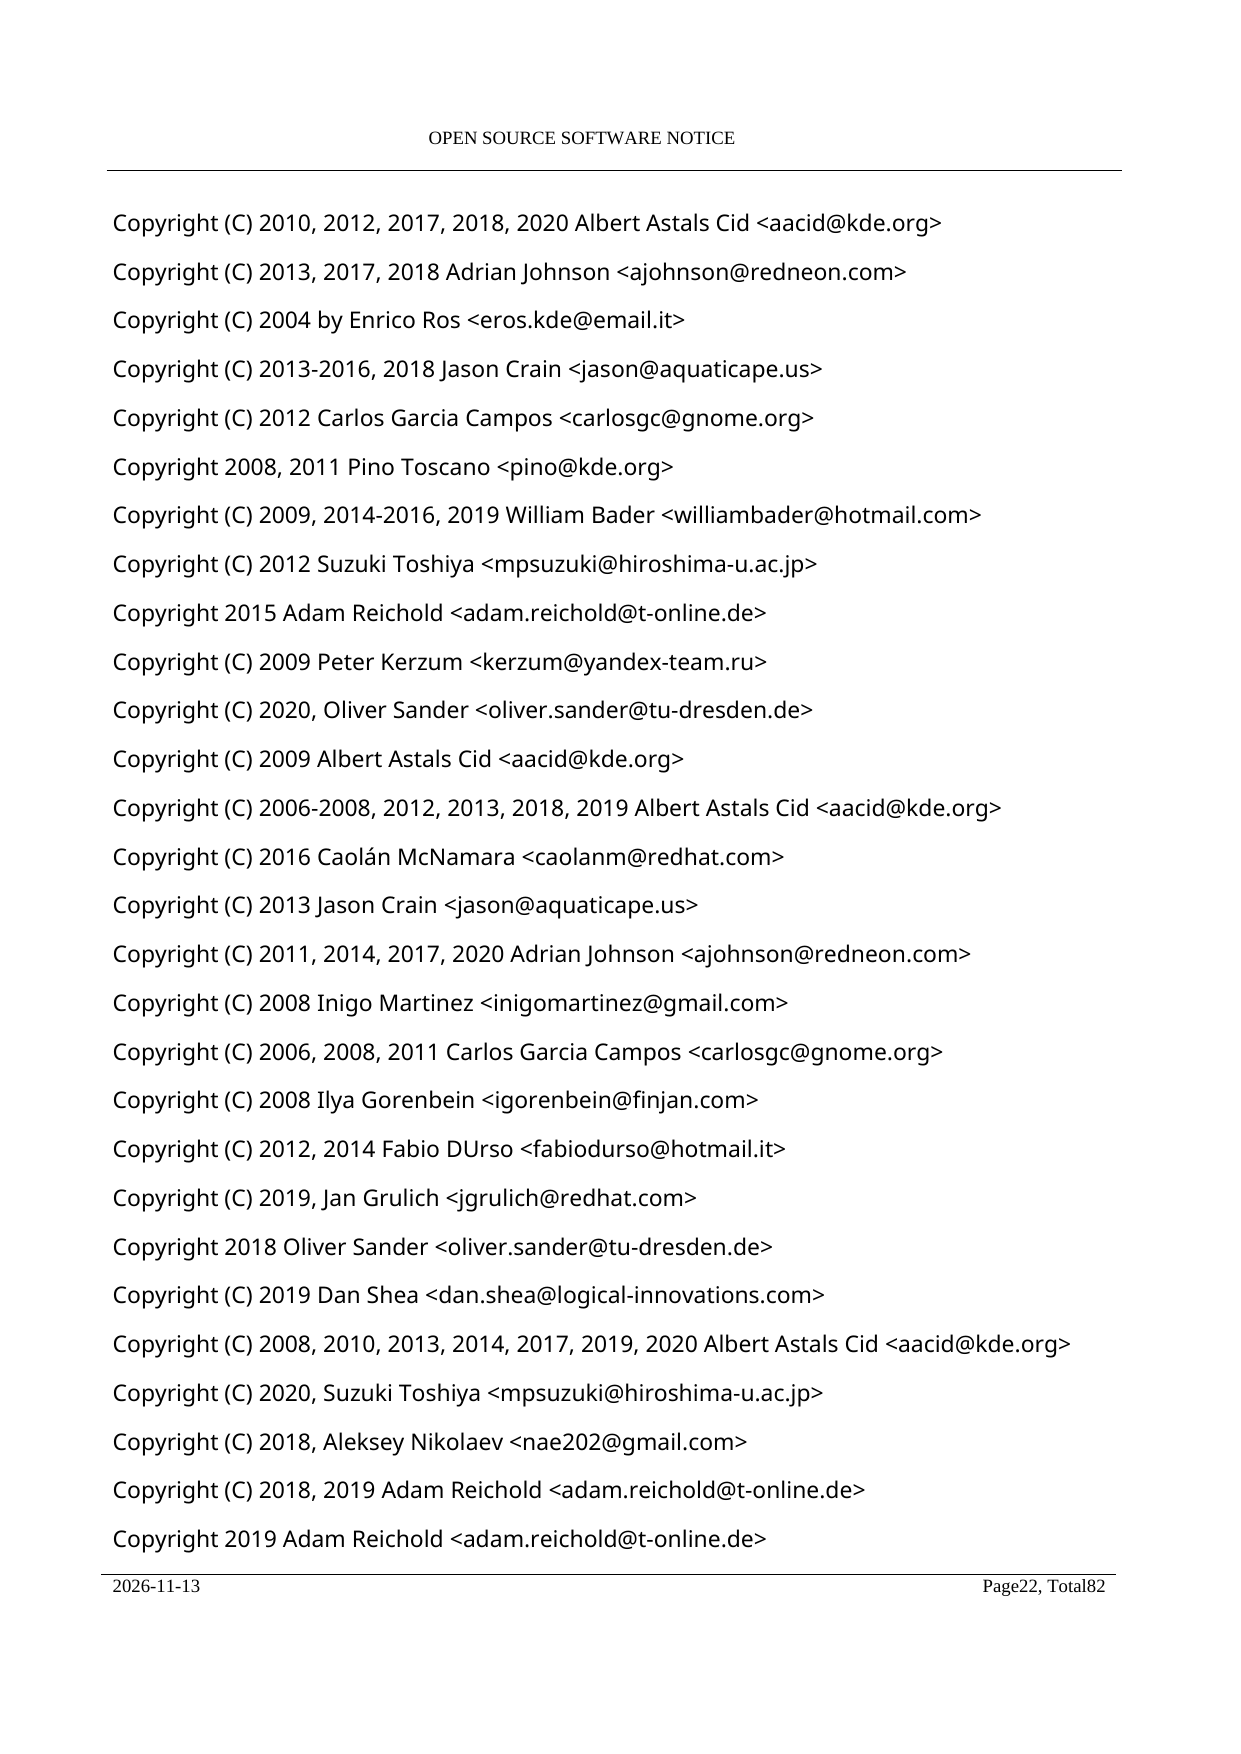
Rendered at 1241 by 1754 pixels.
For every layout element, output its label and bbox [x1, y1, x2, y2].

text [112, 206, 1128, 1555]
